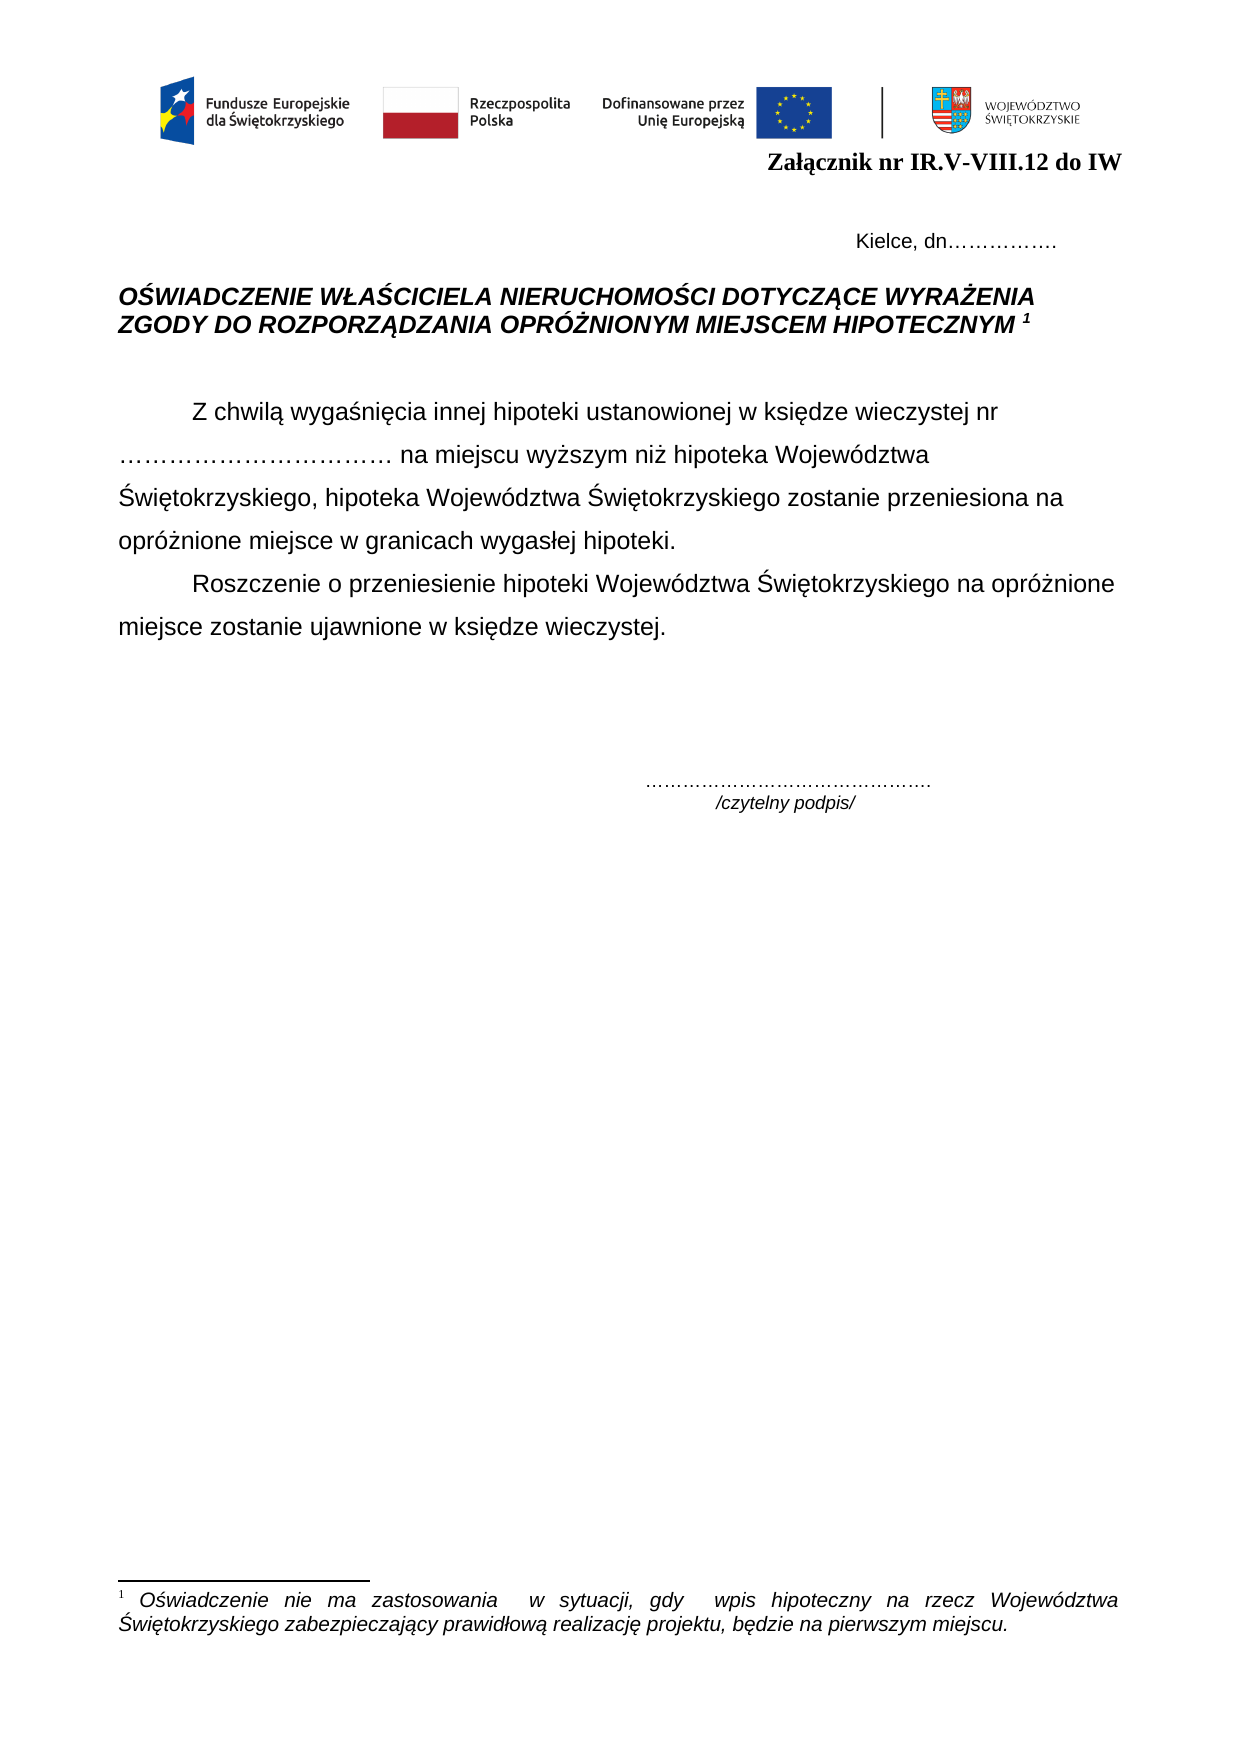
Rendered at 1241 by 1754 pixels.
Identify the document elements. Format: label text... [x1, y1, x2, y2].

picture [147, 73, 1093, 148]
text Z chwilą wygaśnięcia innej hipoteki ustanowionej w księdze wieczystej nr …………………………… na miejscu wyższym niż hipoteka Województwa Świętokrzyskiego, hipoteka Województwa Świętokrzyskiego zostanie przeniesiona na opróżnione miejsce w granicach wygasłej hipoteki. [118, 396, 1122, 554]
text Roszczenie o przeniesienie hipoteki Województwa Świętokrzyskiego na opróżnione miejsce zostanie ujawnione w księdze wieczystej. [118, 569, 1122, 641]
text Kielce, dn……………. [856, 229, 1122, 253]
text /czytelny podpis/ [118, 792, 1122, 813]
text ………………………………………. [561, 770, 1122, 792]
text OŚWIADCZENIE WŁAŚCICIELA NIERUCHOMOŚCI DOTYCZĄCE WYRAŻENIA ZGODY DO ROZPORZĄDZANIA OPRÓŻNIONYM MIEJSCEM HIPOTECZNYM [118, 281, 1122, 339]
